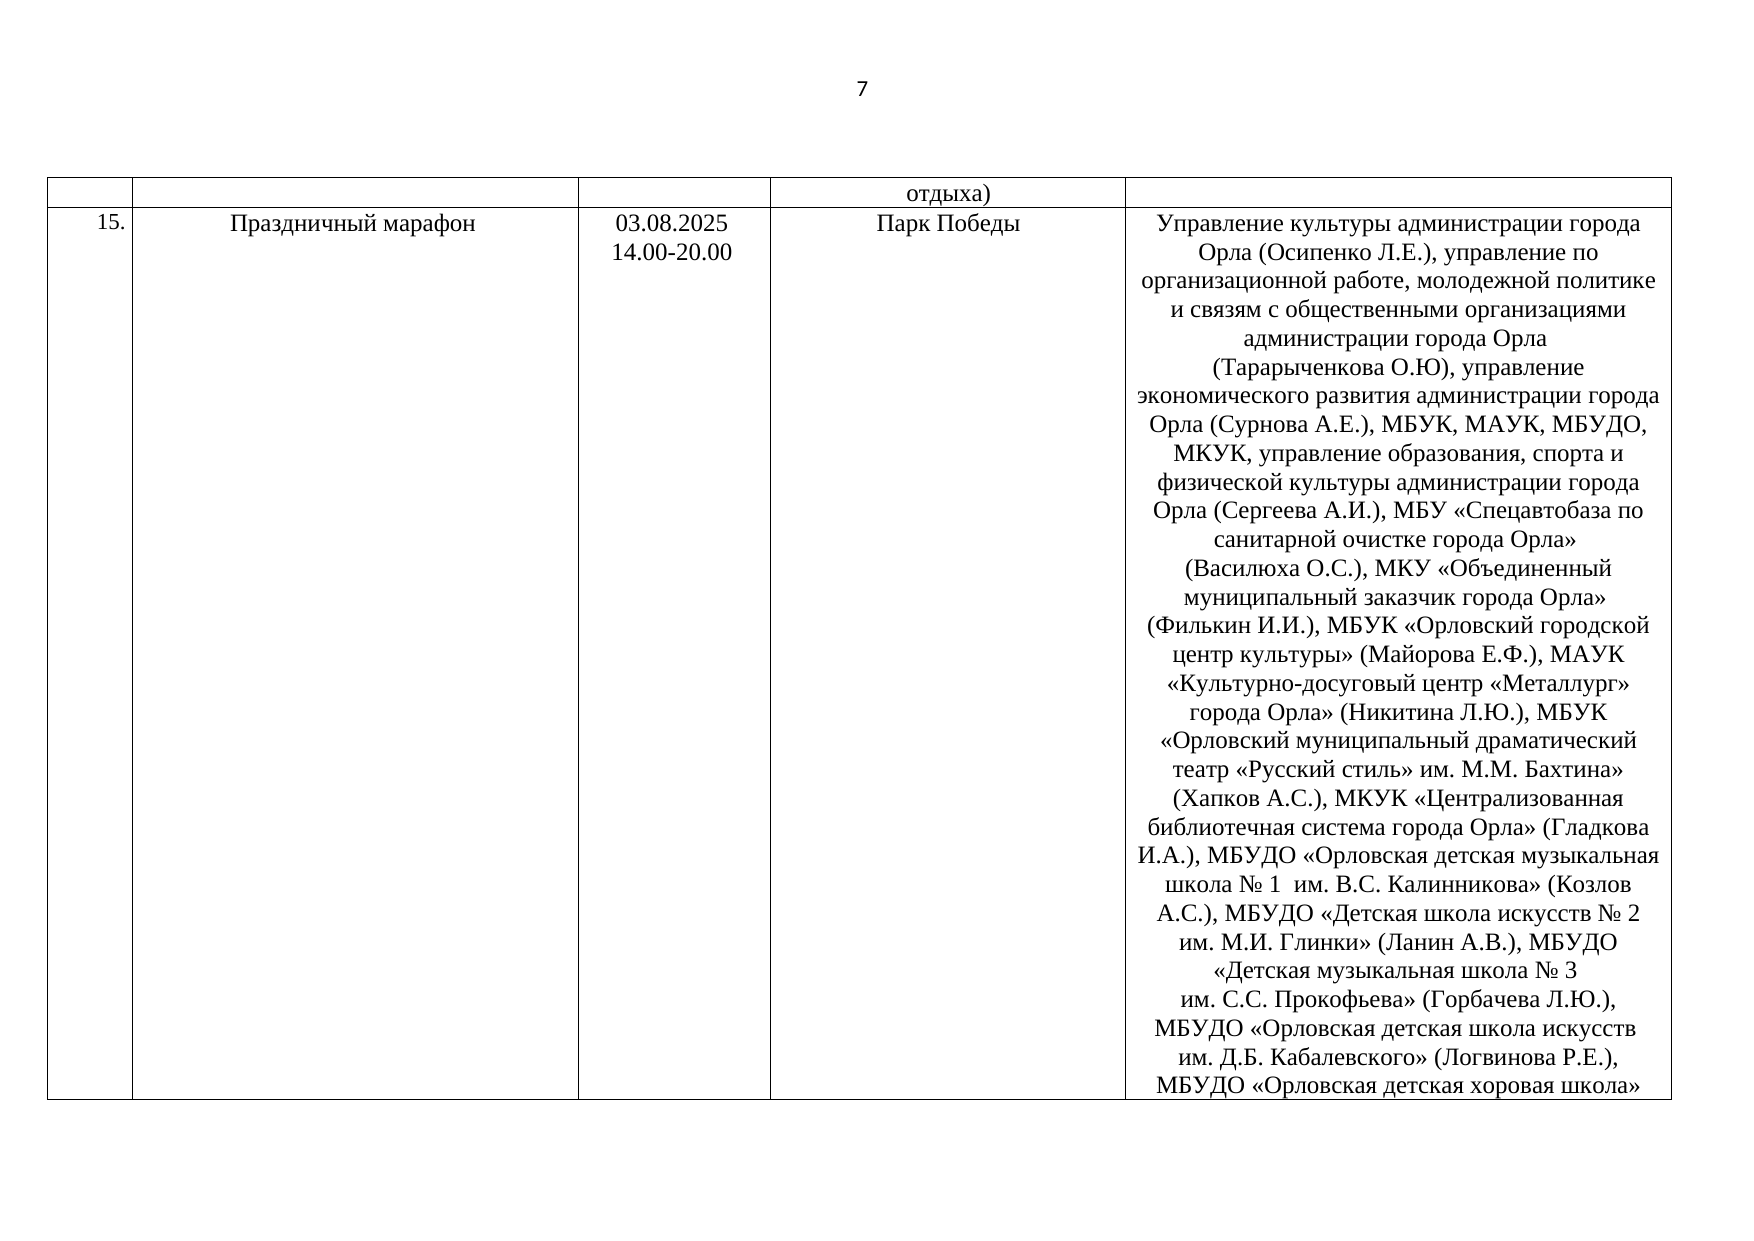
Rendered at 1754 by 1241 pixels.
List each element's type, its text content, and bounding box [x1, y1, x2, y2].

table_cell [771, 178, 1125, 207]
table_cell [579, 178, 770, 207]
table_cell Праздничный марафон [133, 208, 578, 1099]
table_cell [48, 178, 132, 207]
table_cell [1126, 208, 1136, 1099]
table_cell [133, 178, 578, 207]
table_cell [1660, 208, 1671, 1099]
table_cell Парк Победы [771, 208, 1125, 1099]
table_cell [579, 208, 770, 1099]
table_cell [48, 208, 132, 1099]
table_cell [1126, 178, 1671, 207]
